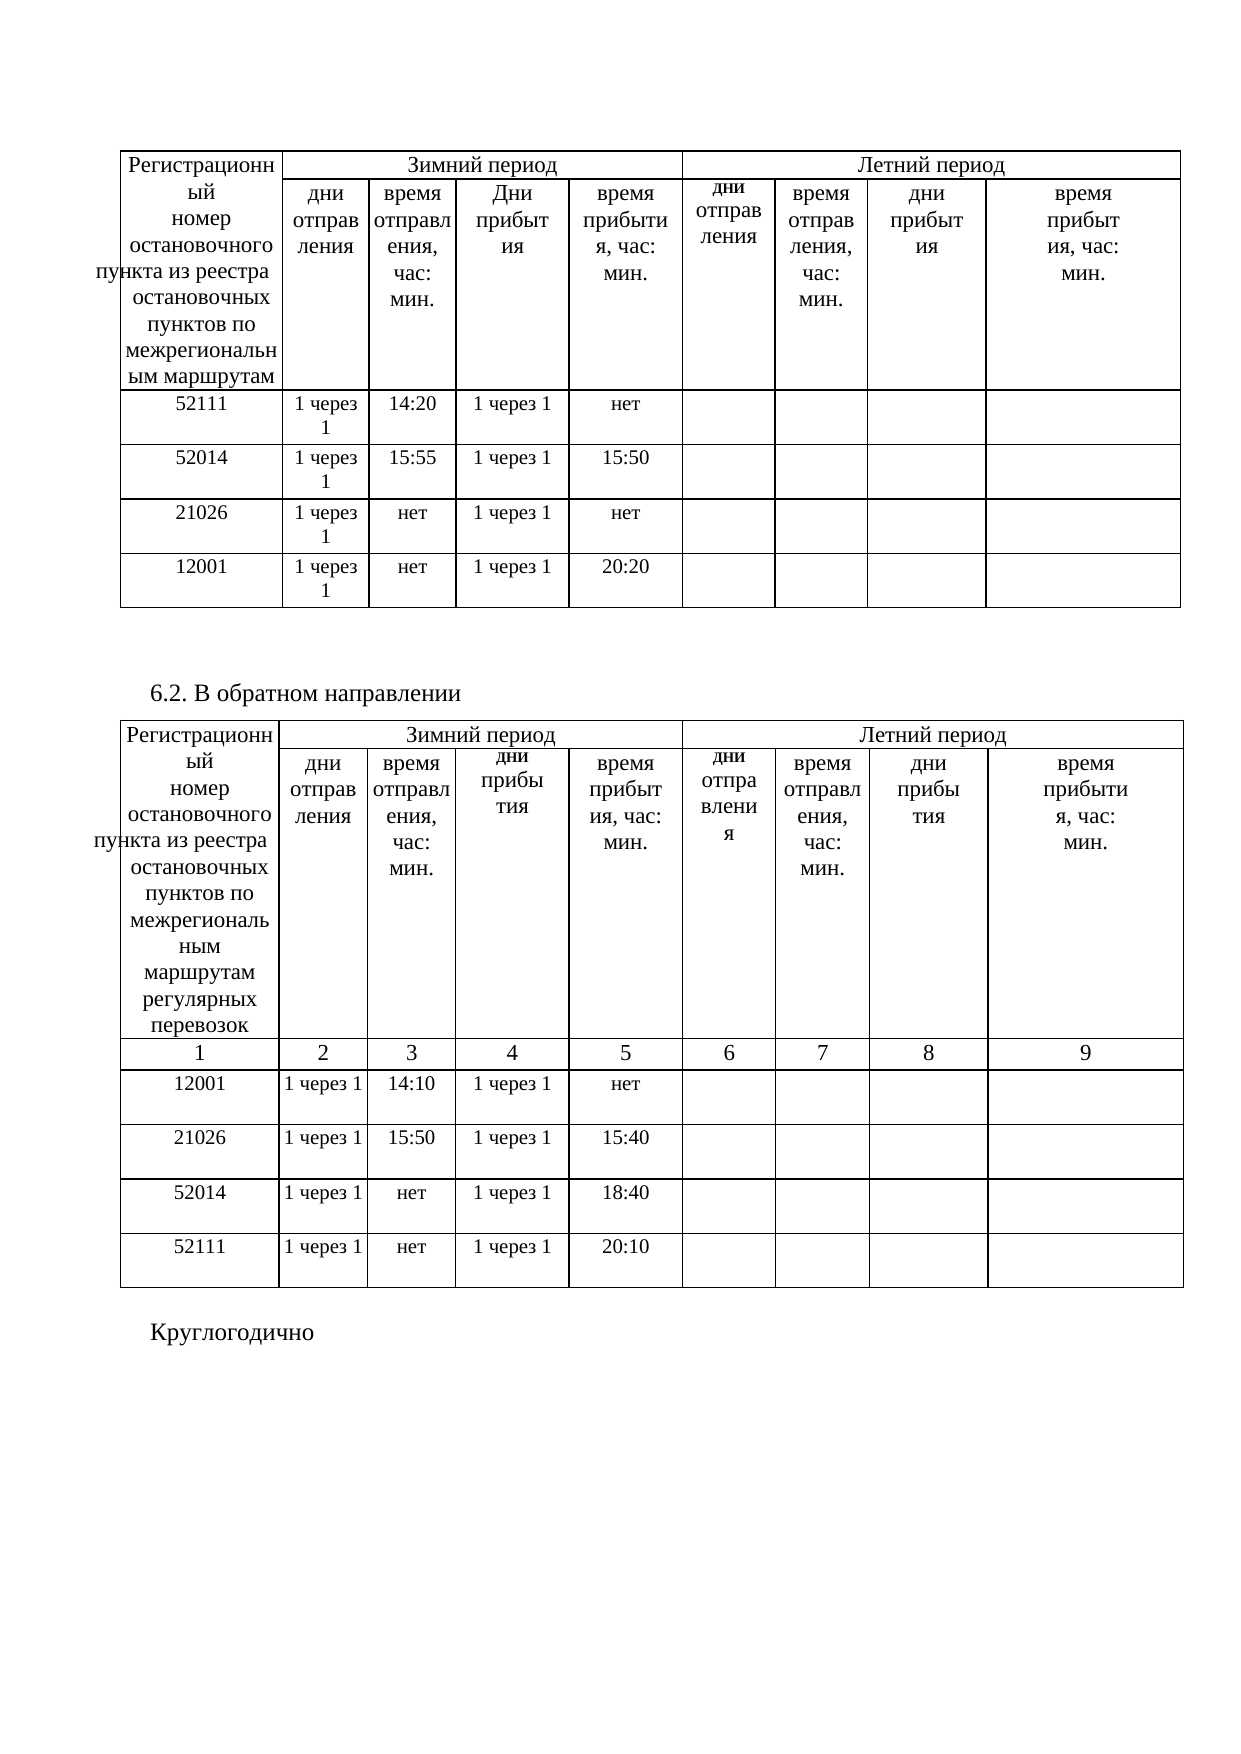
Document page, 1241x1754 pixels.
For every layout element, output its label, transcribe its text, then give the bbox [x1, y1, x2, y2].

table_cell 21026 [121, 1125, 278, 1178]
table_cell 2 [280, 1039, 367, 1069]
table_cell нет [368, 1180, 455, 1232]
table_cell [776, 554, 867, 607]
table_cell время прибыт ия, час: мин. [570, 749, 682, 1037]
text 6.2. В обратном направлении [150, 678, 1090, 707]
table_cell дни отправ ления [283, 180, 368, 389]
table_cell 1 через 1 [456, 1125, 568, 1178]
table_cell 15:50 [570, 445, 682, 498]
table_cell 1 через 1 [283, 554, 368, 607]
table_cell 1 через 1 [280, 1180, 367, 1232]
table_cell [870, 1071, 987, 1124]
table_cell время отправл ения, час: мин. [368, 749, 455, 1037]
table_cell 1 через 1 [280, 1234, 367, 1287]
table_cell 52111 [121, 391, 282, 444]
table_cell 52014 [121, 445, 282, 498]
table_cell 8 [870, 1039, 987, 1069]
table_cell 1 через 1 [456, 1180, 568, 1232]
table_cell ДНИ отпра влени я [683, 749, 775, 1037]
table_cell 1 через 1 [457, 445, 568, 498]
table_cell ДНИ прибы тия [456, 749, 568, 1037]
table_cell [987, 554, 1180, 607]
table_cell [987, 391, 1180, 444]
table_cell [683, 500, 774, 552]
table_cell время прибыти я, час: мин. [570, 180, 682, 389]
table_cell [989, 1234, 1183, 1287]
table_cell 1 через 1 [457, 391, 568, 444]
table_cell 1 через 1 [280, 1071, 367, 1124]
table_cell 1 через 1 [283, 391, 368, 444]
table_cell 9 [989, 1039, 1183, 1069]
table_cell [776, 1071, 869, 1124]
table_cell время прибыти я, час: мин. [989, 749, 1183, 1037]
table_cell 12001 [121, 554, 282, 607]
table_cell 15:50 [368, 1125, 455, 1178]
table_cell 1 через 1 [280, 1125, 367, 1178]
table_cell 1 [121, 1039, 278, 1069]
table_cell [776, 500, 867, 552]
table_cell [987, 500, 1180, 552]
table_cell [868, 391, 985, 444]
table_cell 1 через 1 [457, 500, 568, 552]
table_cell 20:10 [570, 1234, 682, 1287]
table_cell [868, 500, 985, 552]
table_cell [683, 1125, 775, 1178]
table_cell 14:10 [368, 1071, 455, 1124]
table_cell 15:40 [570, 1125, 682, 1178]
table_cell [683, 1180, 775, 1232]
table_cell 1 через 1 [457, 554, 568, 607]
table_cell [989, 1071, 1183, 1124]
table_cell 14:20 [370, 391, 455, 444]
table_cell 6 [683, 1039, 775, 1069]
table_cell 1 через 1 [283, 445, 368, 498]
table_cell [776, 1180, 869, 1232]
table_cell [683, 1234, 775, 1287]
table_cell время отправл ения, час: мин. [370, 180, 455, 389]
table_cell дни прибы тия [870, 749, 987, 1037]
table_cell 1 через 1 [456, 1234, 568, 1287]
table_cell [683, 554, 774, 607]
table_cell дни прибыт ия [868, 180, 985, 389]
table_cell [870, 1125, 987, 1178]
table_cell нет [370, 500, 455, 552]
table_cell [776, 445, 867, 498]
table_cell 52111 [121, 1234, 278, 1287]
text Круглогодично [150, 1317, 1090, 1346]
table_cell нет [368, 1234, 455, 1287]
table_header Летний период [683, 721, 1183, 747]
table_cell [776, 391, 867, 444]
table_header Летний период [683, 152, 1180, 178]
table_cell Дни прибыт ия [457, 180, 568, 389]
table_cell 4 [456, 1039, 568, 1069]
table_cell [989, 1125, 1183, 1178]
table_cell [683, 1071, 775, 1124]
table_cell время отправ ления, час: мин. [776, 180, 867, 389]
table_cell нет [570, 500, 682, 552]
table_cell [868, 554, 985, 607]
table_cell нет [570, 391, 682, 444]
table_cell 5 [570, 1039, 682, 1069]
table_cell 12001 [121, 1071, 278, 1124]
table_cell [776, 1125, 869, 1178]
table_cell 18:40 [570, 1180, 682, 1232]
table_header Регистрационный номер остановочного пункта из реестра остановочных пунктов по межрегиональным маршрутам регулярных перевозок [121, 721, 278, 1037]
table_header Зимний период [280, 721, 682, 747]
table_cell 1 через 1 [456, 1071, 568, 1124]
table_cell время отправл ения, час: мин. [776, 749, 869, 1037]
table_cell [870, 1180, 987, 1232]
table_cell время прибыт ия, час: мин. [987, 180, 1180, 389]
table_cell 3 [368, 1039, 455, 1069]
table_cell [870, 1234, 987, 1287]
table_cell [868, 445, 985, 498]
table_cell 1 через 1 [283, 500, 368, 552]
table_cell 21026 [121, 500, 282, 552]
table_cell нет [370, 554, 455, 607]
table_cell 20:20 [570, 554, 682, 607]
table_header Зимний период [283, 152, 682, 178]
table_cell [987, 445, 1180, 498]
table_cell дни отправ ления [280, 749, 367, 1037]
table_cell нет [570, 1071, 682, 1124]
table_cell 52014 [121, 1180, 278, 1232]
table_cell [683, 391, 774, 444]
table_cell [683, 445, 774, 498]
table_cell 7 [776, 1039, 869, 1069]
table_cell [989, 1180, 1183, 1232]
table_cell ДНИ отправ ления [683, 180, 774, 389]
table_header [121, 152, 282, 389]
table_cell [776, 1234, 869, 1287]
table_cell 15:55 [370, 445, 455, 498]
